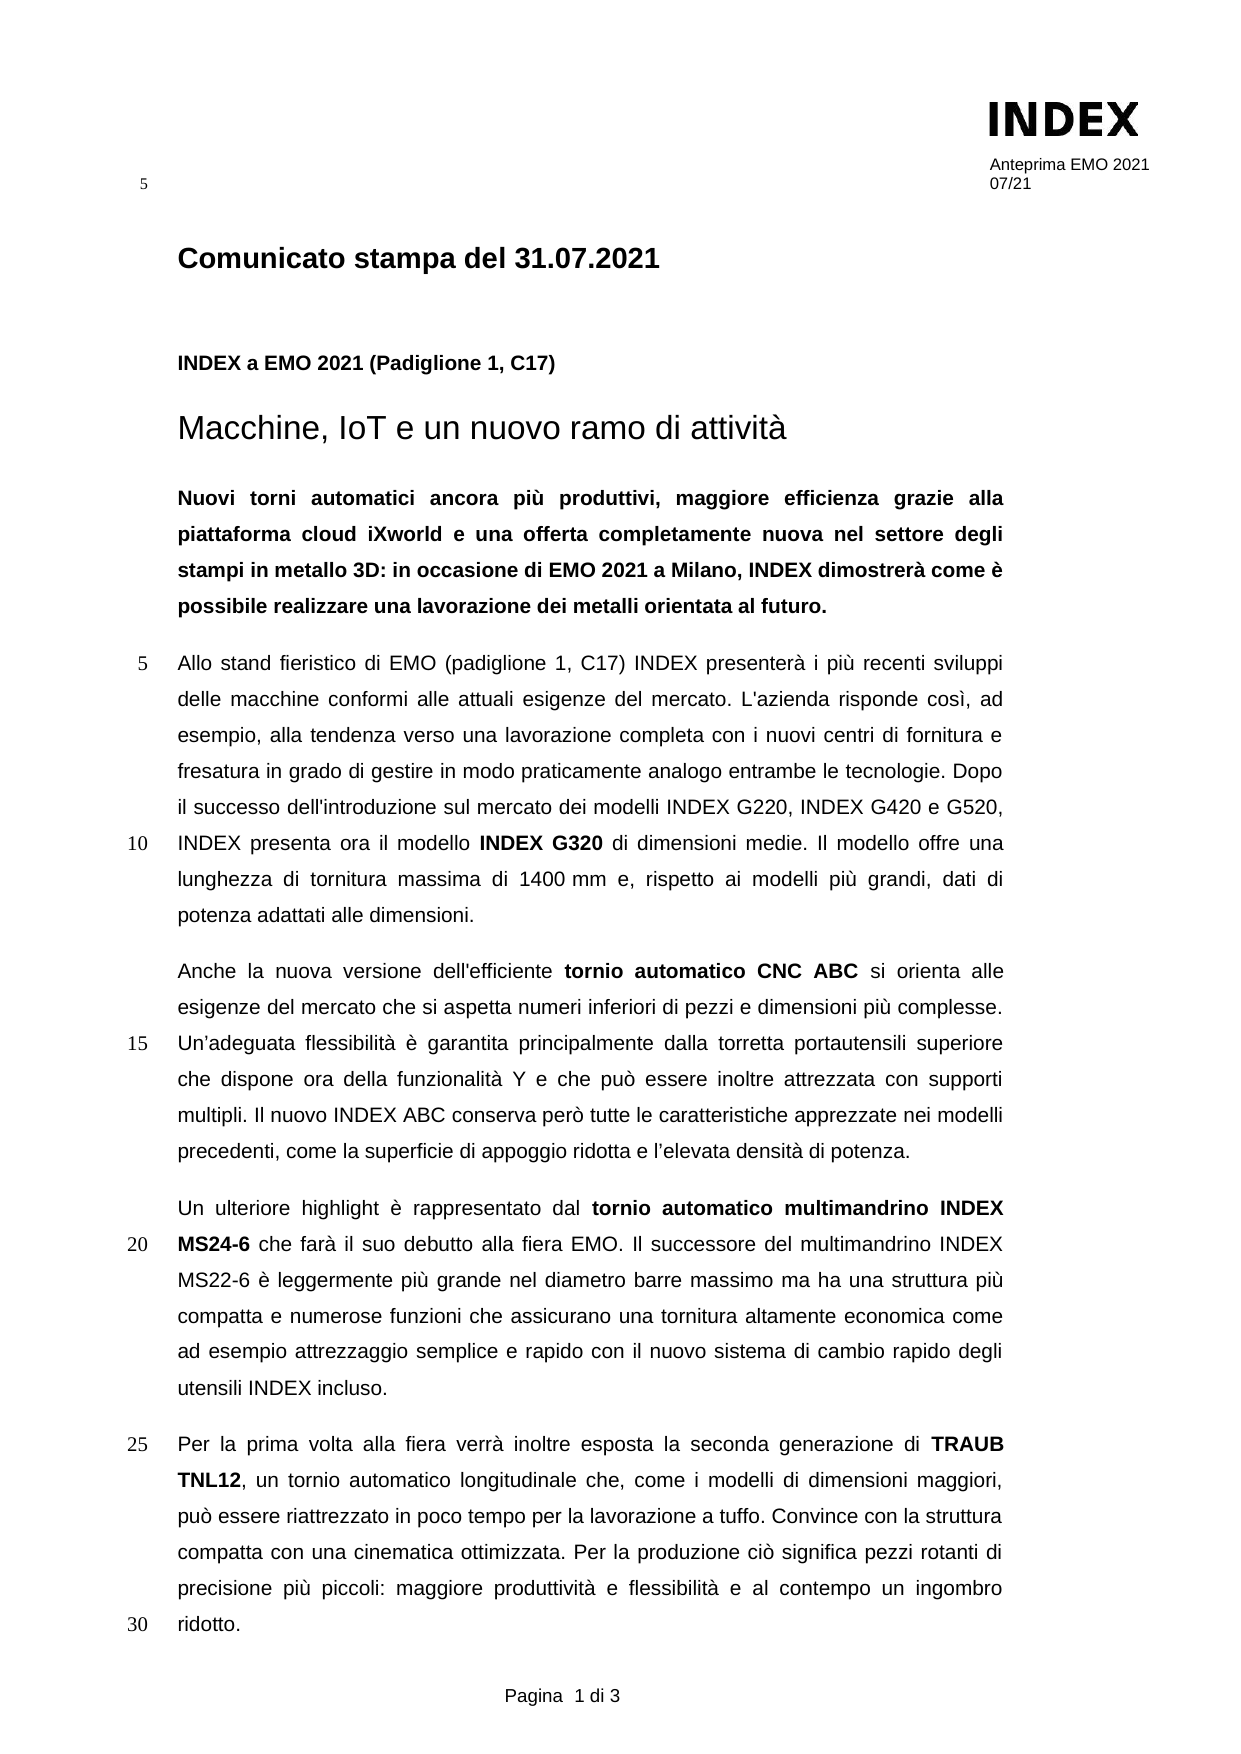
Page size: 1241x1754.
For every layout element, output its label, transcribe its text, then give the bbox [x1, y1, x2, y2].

picture [989, 102, 1138, 136]
text Macchine, IoT e un nuovo ramo di attività [177, 408, 1004, 446]
text Un ulteriore highlight è rappresentato dal tornio automatico multimandrino INDEX MS24-6 che farà il suo debutto alla fiera EMO. Il successore del multimandrino INDEX MS22-6 è leggermente più grande nel diametro barre massimo ma ha una struttura più compatta e numerose funzioni che assicurano una tornitura altamente economica come ad esempio attrezzaggio semplice e rapido con il nuovo sistema di cambio rapido degli utensili INDEX incluso. [177, 1196, 1004, 1399]
text Comunicato stampa del 31.07.2021 [177, 241, 1004, 274]
text Anche la nuova versione dell'efficiente tornio automatico CNC ABC si orienta alle esigenze del mercato che si aspetta numeri inferiori di pezzi e dimensioni più complesse. Un’adeguata flessibilità è garantita principalmente dalla torretta portautensili superiore che dispone ora della funzionalità Y e che può essere inoltre attrezzata con supporti multipli. Il nuovo INDEX ABC conserva però tutte le caratteristiche apprezzate nei modelli precedenti, come la superficie di appoggio ridotta e l’elevata densità di potenza. [177, 959, 1004, 1163]
text Allo stand fieristico di EMO (padiglione 1, C17) INDEX presenterà i più recenti sviluppi delle macchine conformi alle attuali esigenze del mercato. L'azienda risponde così, ad esempio, alla tendenza verso una lavorazione completa con i nuovi centri di fornitura e fresatura in grado di gestire in modo praticamente analogo entrambe le tecnologie. Dopo il successo dell'introduzione sul mercato dei modelli INDEX G220, INDEX G420 e G520, INDEX presenta ora il modello INDEX G320 di dimensioni medie. Il modello offre una lunghezza di tornitura massima di 1400 mm e, rispetto ai modelli più grandi, dati di potenza adattati alle dimensioni. [177, 651, 1004, 926]
text Per la prima volta alla fiera verrà inoltre esposta la seconda generazione di TRAUB TNL12, un tornio automatico longitudinale che, come i modelli di dimensioni maggiori, può essere riattrezzato in poco tempo per la lavorazione a tuffo. Convince con la struttura compatta con una cinematica ottimizzata. Per la produzione ciò significa pezzi rotanti di precisione più piccoli: maggiore produttività e flessibilità e al contempo un ingombro ridotto. [177, 1432, 1004, 1636]
text INDEX a EMO 2021 (Padiglione 1, C17) [177, 351, 1004, 375]
text Nuovi torni automatici ancora più produttivi, maggiore efficienza grazie alla piattaforma cloud iXworld e una offerta completamente nuova nel settore degli stampi in metallo 3D: in occasione di EMO 2021 a Milano, INDEX dimostrerà come è possibile realizzare una lavorazione dei metalli orientata al futuro. [177, 486, 1004, 618]
